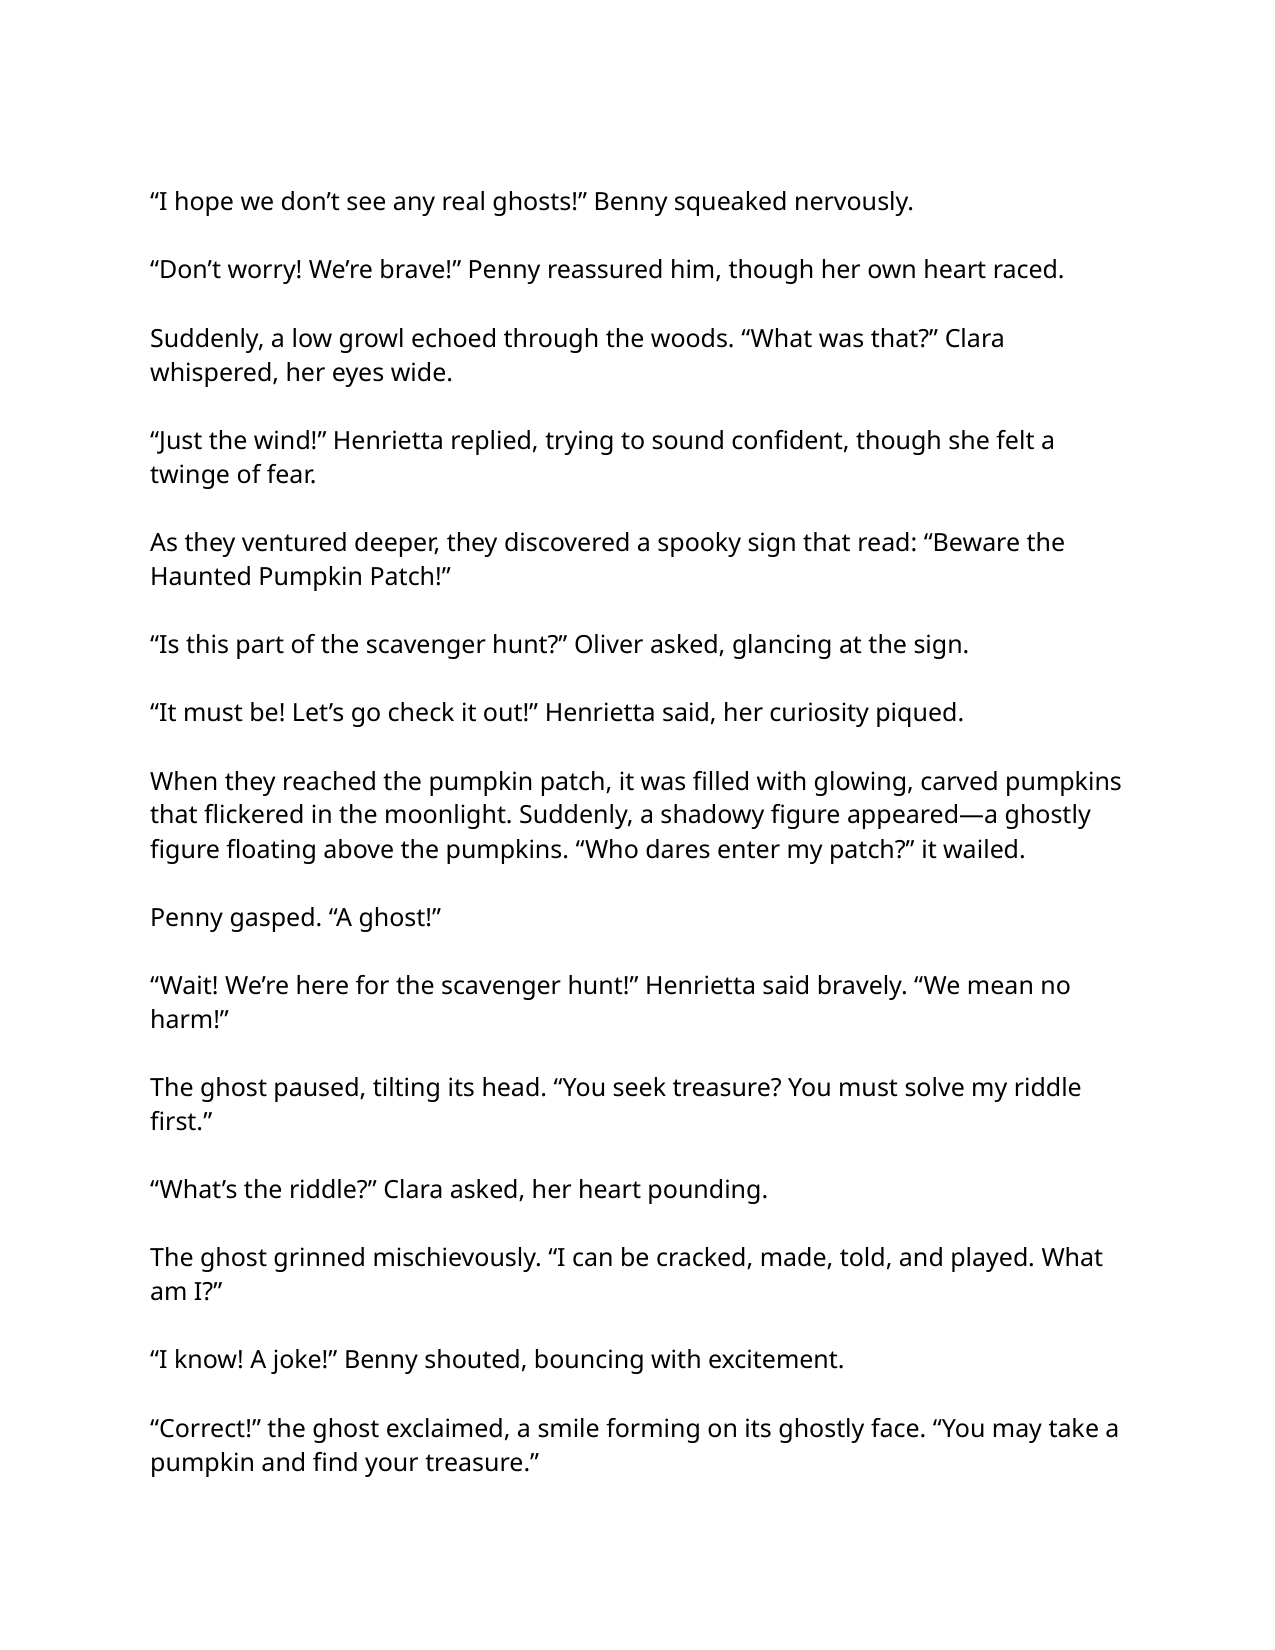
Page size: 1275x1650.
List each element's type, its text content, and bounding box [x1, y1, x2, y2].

text Penny gasped. “A ghost!” [150, 899, 1125, 933]
text “I know! A joke!” Benny shouted, bouncing with excitement. [150, 1342, 1125, 1376]
text “Is this part of the scavenger hunt?” Oliver asked, glancing at the sign. [150, 627, 1125, 661]
text “Wait! We’re here for the scavenger hunt!” Henrietta said bravely. “We mean no harm!” [150, 967, 1125, 1036]
text The ghost grinned mischievously. “I can be cracked, made, told, and played. What am I?” [150, 1240, 1125, 1308]
text “What’s the riddle?” Clara asked, her heart pounding. [150, 1172, 1125, 1206]
text The ghost paused, tilting its head. “You seek treasure? You must solve my riddle first.” [150, 1070, 1125, 1138]
text “It must be! Let’s go check it out!” Henrietta said, her curiosity piqued. [150, 695, 1125, 729]
text “I hope we don’t see any real ghosts!” Benny squeaked nervously. [150, 184, 1125, 218]
text As they ventured deeper, they discovered a spooky sign that read: “Beware the Haunted Pumpkin Patch!” [150, 525, 1125, 593]
text When they reached the pumpkin patch, it was filled with glowing, carved pumpkins that flickered in the moonlight. Suddenly, a shadowy figure appeared—a ghostly figure floating above the pumpkins. “Who dares enter my patch?” it wailed. [150, 763, 1125, 865]
text “Correct!” the ghost exclaimed, a smile forming on its ghostly face. “You may take a pumpkin and find your treasure.” [150, 1410, 1125, 1478]
text “Don’t worry! We’re brave!” Penny reassured him, though her own heart raced. [150, 252, 1125, 286]
text Suddenly, a low growl echoed through the woods. “What was that?” Clara whispered, her eyes wide. [150, 320, 1125, 388]
text “Just the wind!” Henrietta replied, trying to sound confident, though she felt a twinge of fear. [150, 422, 1125, 491]
